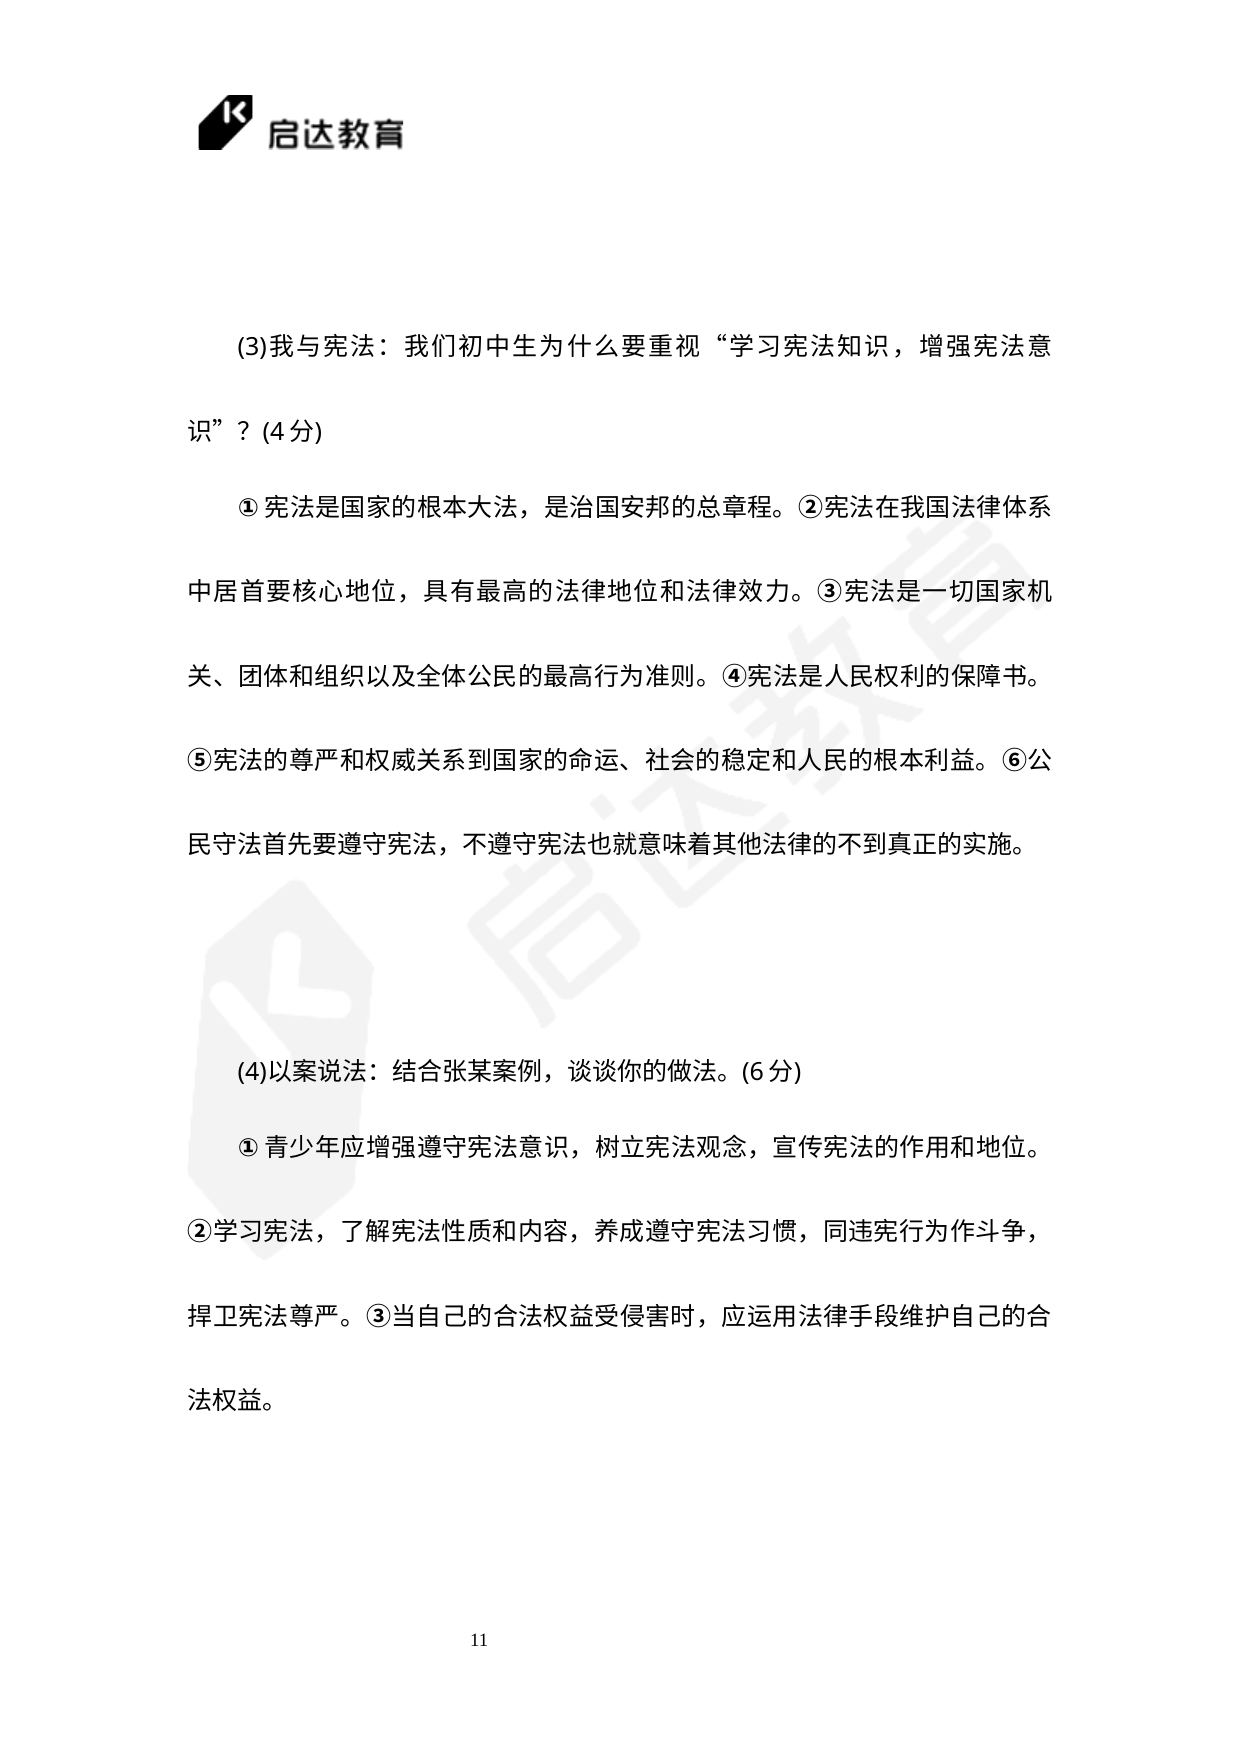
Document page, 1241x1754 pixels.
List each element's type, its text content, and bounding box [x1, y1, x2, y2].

text ①青少年应增强遵守宪法意识，树立宪法观念，宣传宪法的作用和地位。②学习宪法，了解宪法性质和内容，养成遵守宪法习惯，同违宪行为作斗争，捍卫宪法尊严。③当自己的合法权益受侵害时，应运用法律手段维护自己的合法权益。 [187, 1113, 1053, 1431]
text ①宪法是国家的根本大法，是治国安邦的总章程。②宪法在我国法律体系中居首要核心地位，具有最高的法律地位和法律效力。③宪法是一切国家机关、团体和组织以及全体公民的最高行为准则。④宪法是人民权利的保障书。⑤宪法的尊严和权威关系到国家的命运、社会的稳定和人民的根本利益。⑥公民守法首先要遵守宪法，不遵守宪法也就意味着其他法律的不到真正的实施。 [187, 473, 1053, 876]
picture [198, 95, 404, 150]
text (4)以案说法：结合张某案例，谈谈你的做法。(6分) [187, 1037, 1053, 1102]
text (3)我与宪法：我们初中生为什么要重视“学习宪法知识，增强宪法意识”？(4分) [187, 312, 1053, 462]
